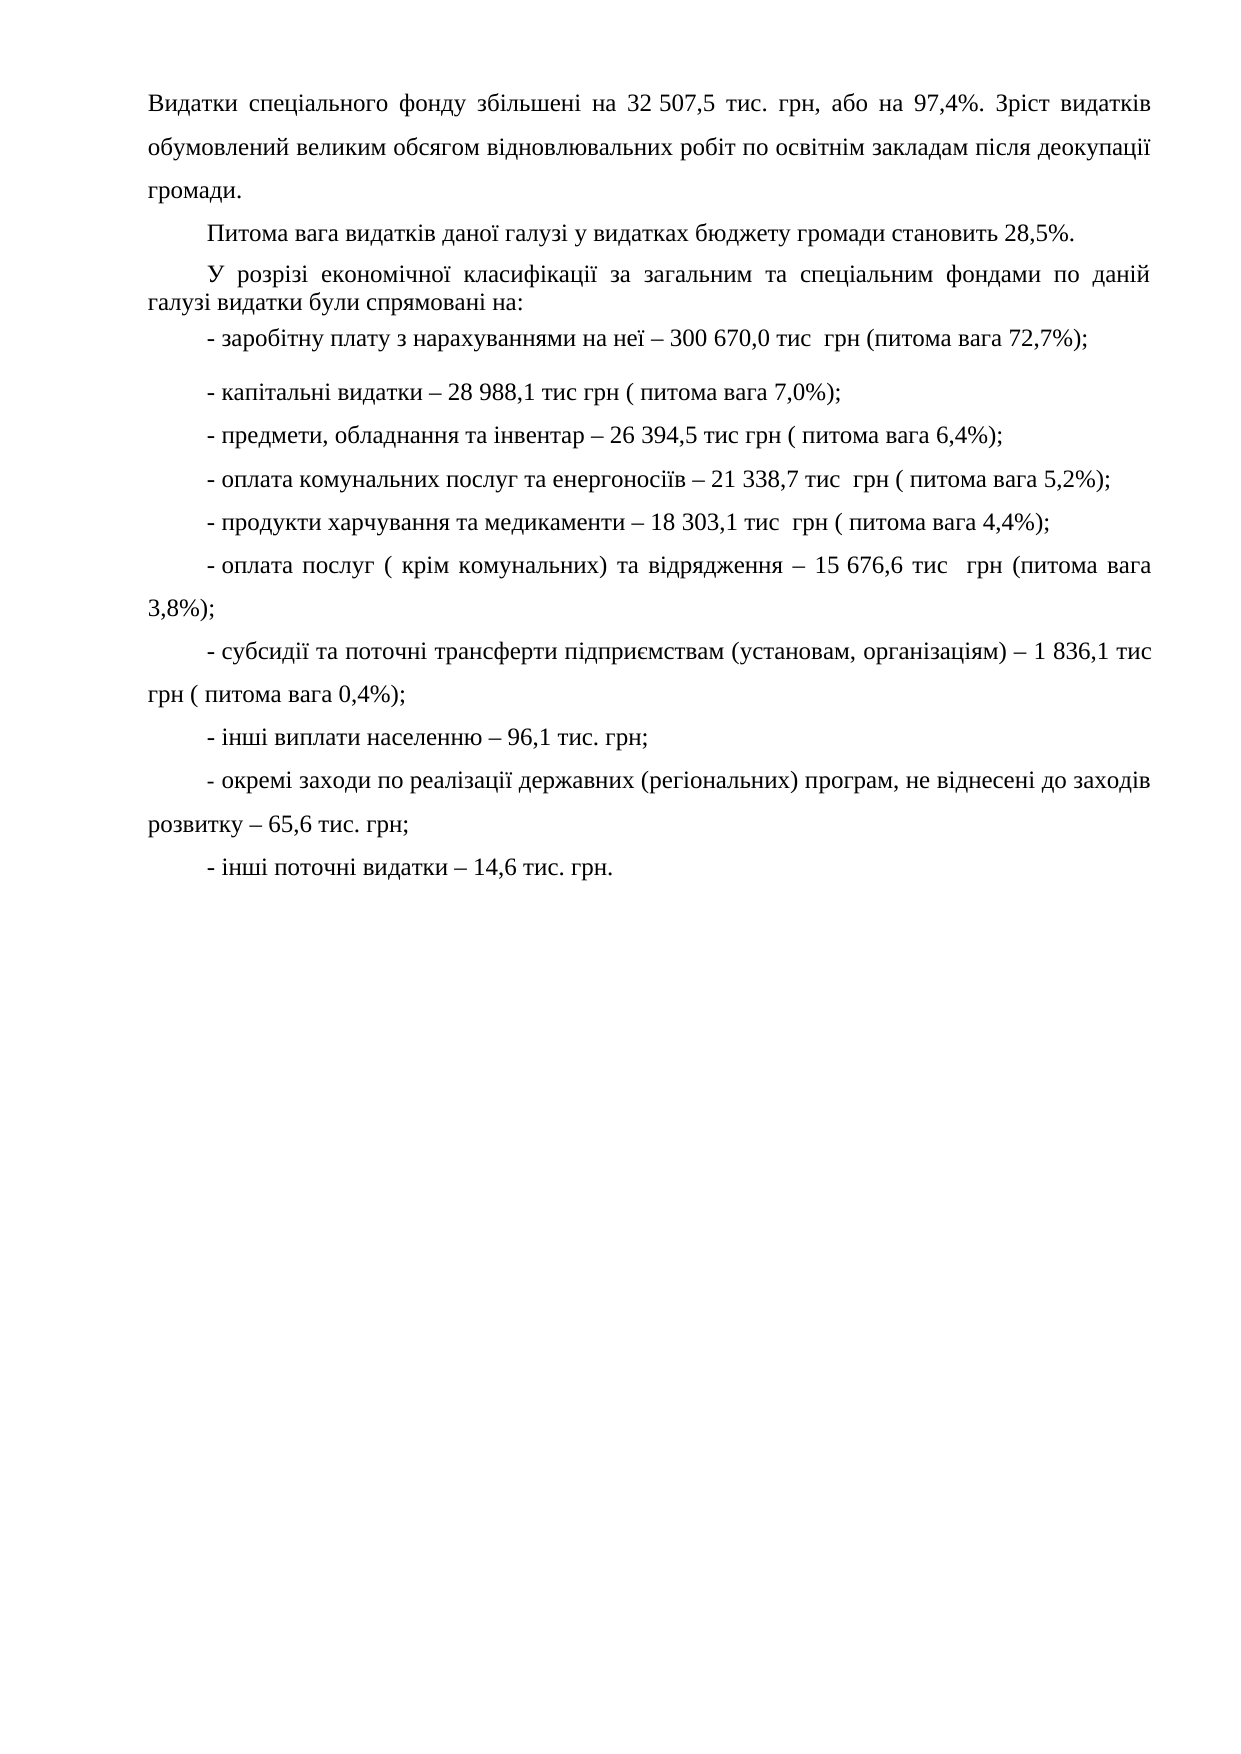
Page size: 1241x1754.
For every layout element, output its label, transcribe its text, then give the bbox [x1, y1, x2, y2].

text Питома вага видатків даної галузі у видатках бюджету громади становить 28,5%. [148, 218, 1152, 247]
list субсидії та поточні трансферти підприємствам (установам, організаціям) – 1 836,1 тис грн ( питома вага 0,4%); [148, 636, 1152, 708]
list інші виплати населенню – 96,1 тис. грн; [148, 722, 1152, 751]
list продукти харчування та медикаменти – 18 303,1 тис грн ( питома вага 4,4%); [148, 507, 1152, 536]
list оплата послуг ( крім комунальних) та відрядження – 15 676,6 тис грн (питома вага 3,8%); [148, 550, 1152, 622]
list окремі заходи по реалізації державних (регіональних) програм, не віднесені до заходів розвитку – 65,6 тис. грн; [148, 766, 1152, 837]
text У розрізі економічної класифікації за загальним та спеціальним фондами по даній галузі видатки були спрямовані на: [148, 259, 1152, 316]
list оплата комунальних послуг та енергоносіїв – 21 338,7 тис грн ( питома вага 5,2%); [148, 464, 1152, 492]
list предмети, обладнання та інвентар – 26 394,5 тис грн ( питома вага 6,4%); [148, 421, 1152, 449]
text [148, 88, 1152, 203]
list капітальні видатки – 28 988,1 тис грн ( питома вага 7,0%); [148, 377, 1152, 406]
list інші поточні видатки – 14,6 тис. грн. [148, 852, 1152, 881]
list заробітну плату з нарахуваннями на неї – 300 670,0 тис грн (питома вага 72,7%); [148, 323, 1152, 352]
